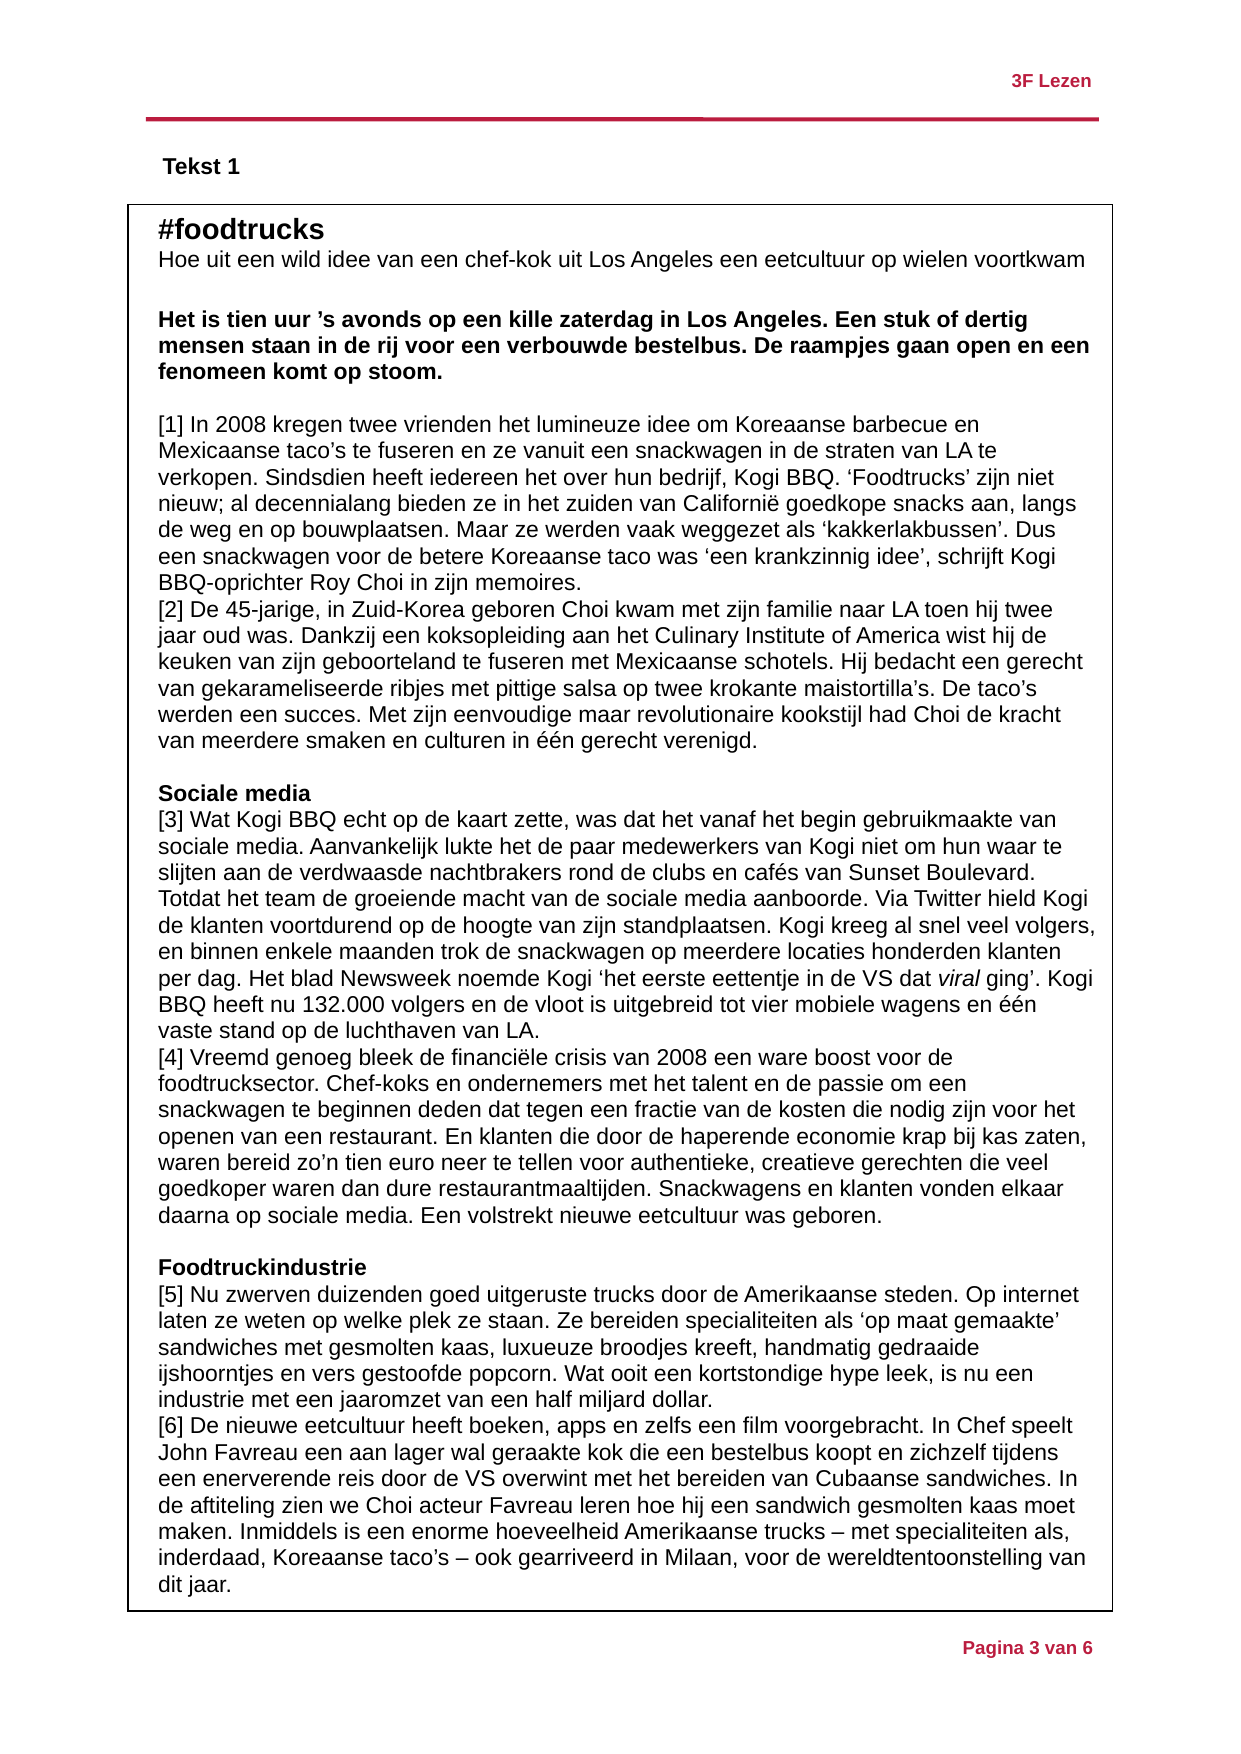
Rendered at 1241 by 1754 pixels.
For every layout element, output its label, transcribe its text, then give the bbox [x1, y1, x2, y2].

text Tekst 1 [162, 153, 1093, 179]
